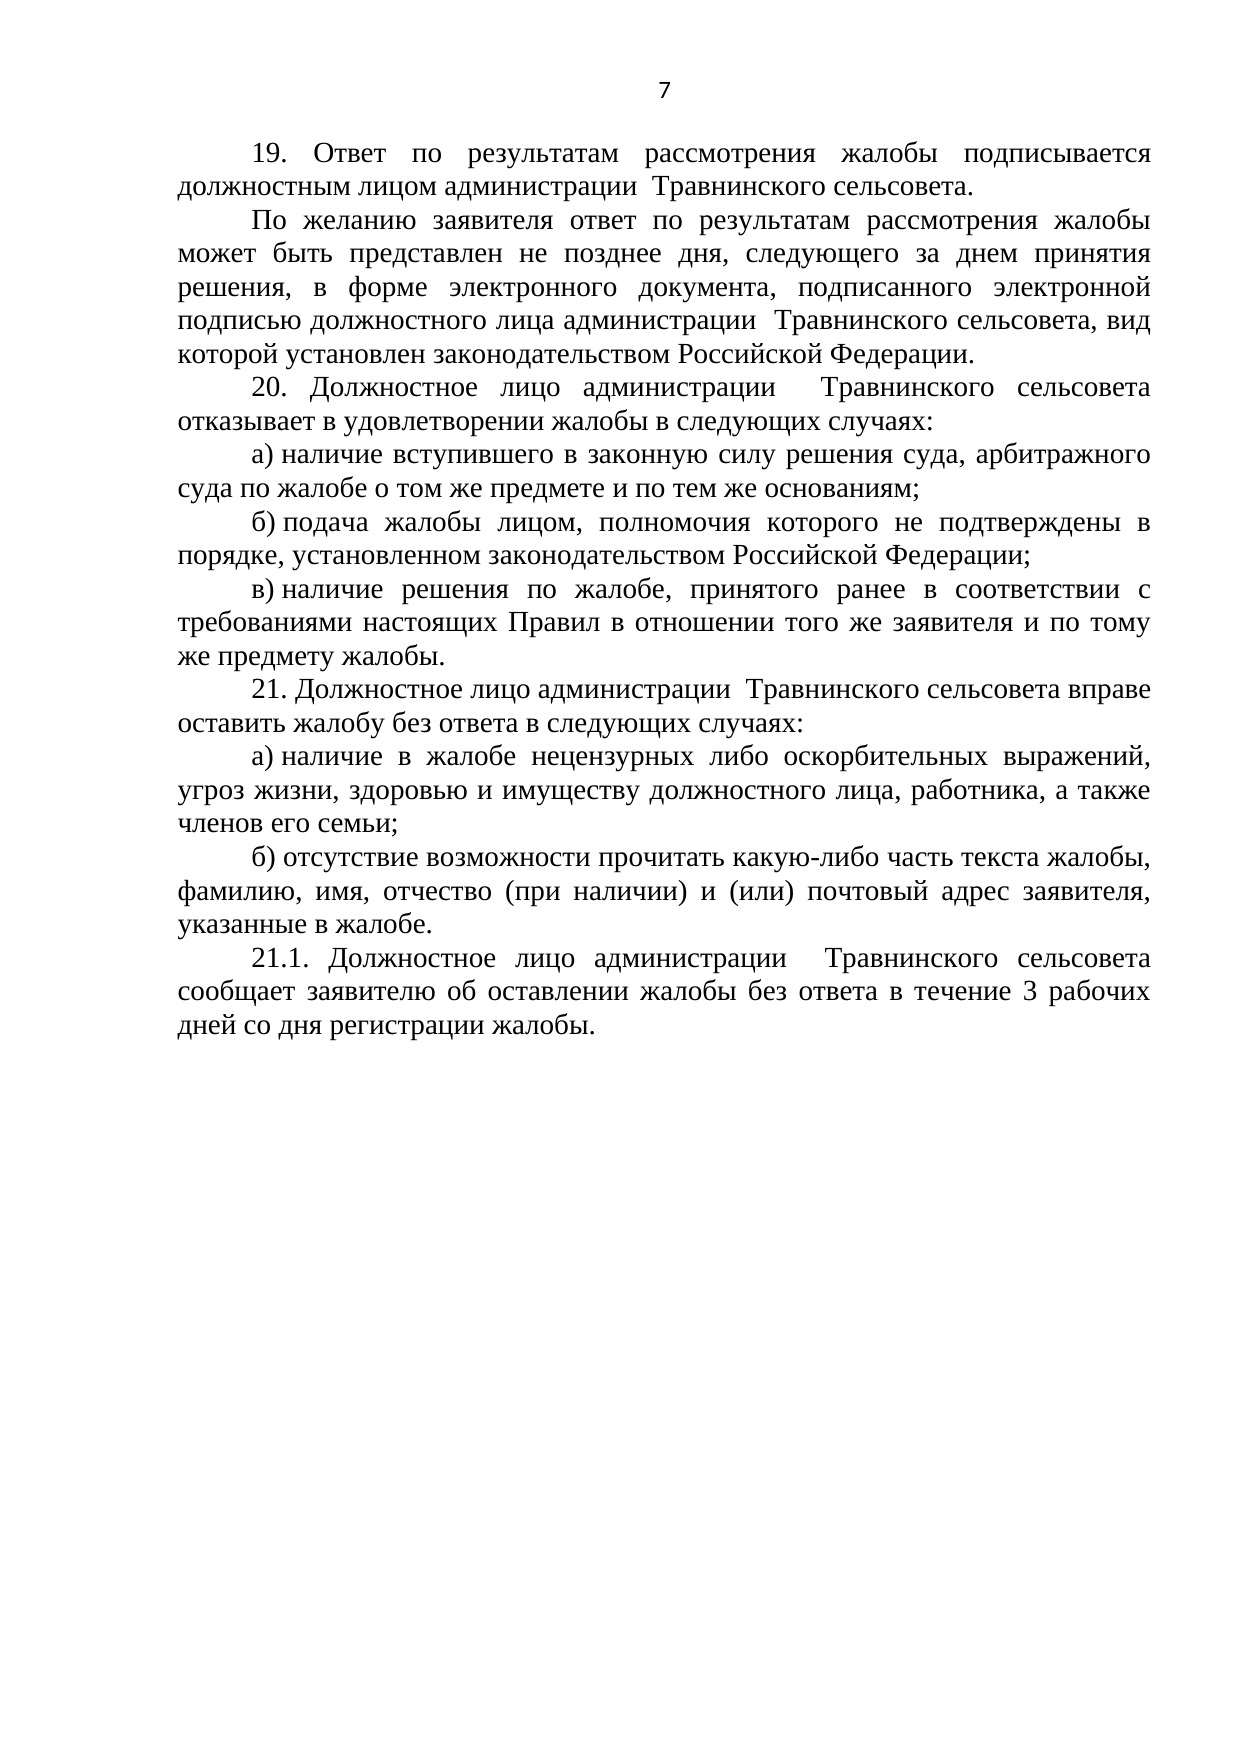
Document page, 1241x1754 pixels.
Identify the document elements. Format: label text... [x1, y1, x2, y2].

text а) наличие в жалобе нецензурных либо оскорбительных выражений, угроз жизни, здоровью и имуществу должностного лица, работника, а также членов его семьи; [177, 738, 1152, 839]
text б) отсутствие возможности прочитать какую-либо часть текста жалобы, фамилию, имя, отчество (при наличии) и (или) почтовый адрес заявителя, указанные в жалобе. [177, 839, 1152, 940]
text 20. Должностное лицо администрации Травнинского сельсовета отказывает в удовлетворении жалобы в следующих случаях: [177, 369, 1152, 437]
text 19. Ответ по результатам рассмотрения жалобы подписывается должностным лицом администрации Травнинского сельсовета. [177, 135, 1152, 202]
text в) наличие решения по жалобе, принятого ранее в соответствии с требованиями настоящих Правил в отношении того же заявителя и по тому же предмету жалобы. [177, 571, 1152, 671]
text а) наличие вступившего в законную силу решения суда, арбитражного суда по жалобе о том же предмете и по тем же основаниям; [177, 437, 1152, 504]
text б) подача жалобы лицом, полномочия которого не подтверждены в порядке, установленном законодательством Российской Федерации; [177, 504, 1152, 571]
text По желанию заявителя ответ по результатам рассмотрения жалобы может быть представлен не позднее дня, следующего за днем принятия решения, в форме электронного документа, подписанного электронной подписью должностного лица администрации Травнинского сельсовета, вид которой установлен законодательством Российской Федерации. [177, 202, 1152, 369]
text 21.1. Должностное лицо администрации Травнинского сельсовета сообщает заявителю об оставлении жалобы без ответа в течение 3 рабочих дней со дня регистрации жалобы. [177, 940, 1152, 1040]
text 21. Должностное лицо администрации Травнинского сельсовета вправе оставить жалобу без ответа в следующих случаях: [177, 671, 1152, 738]
